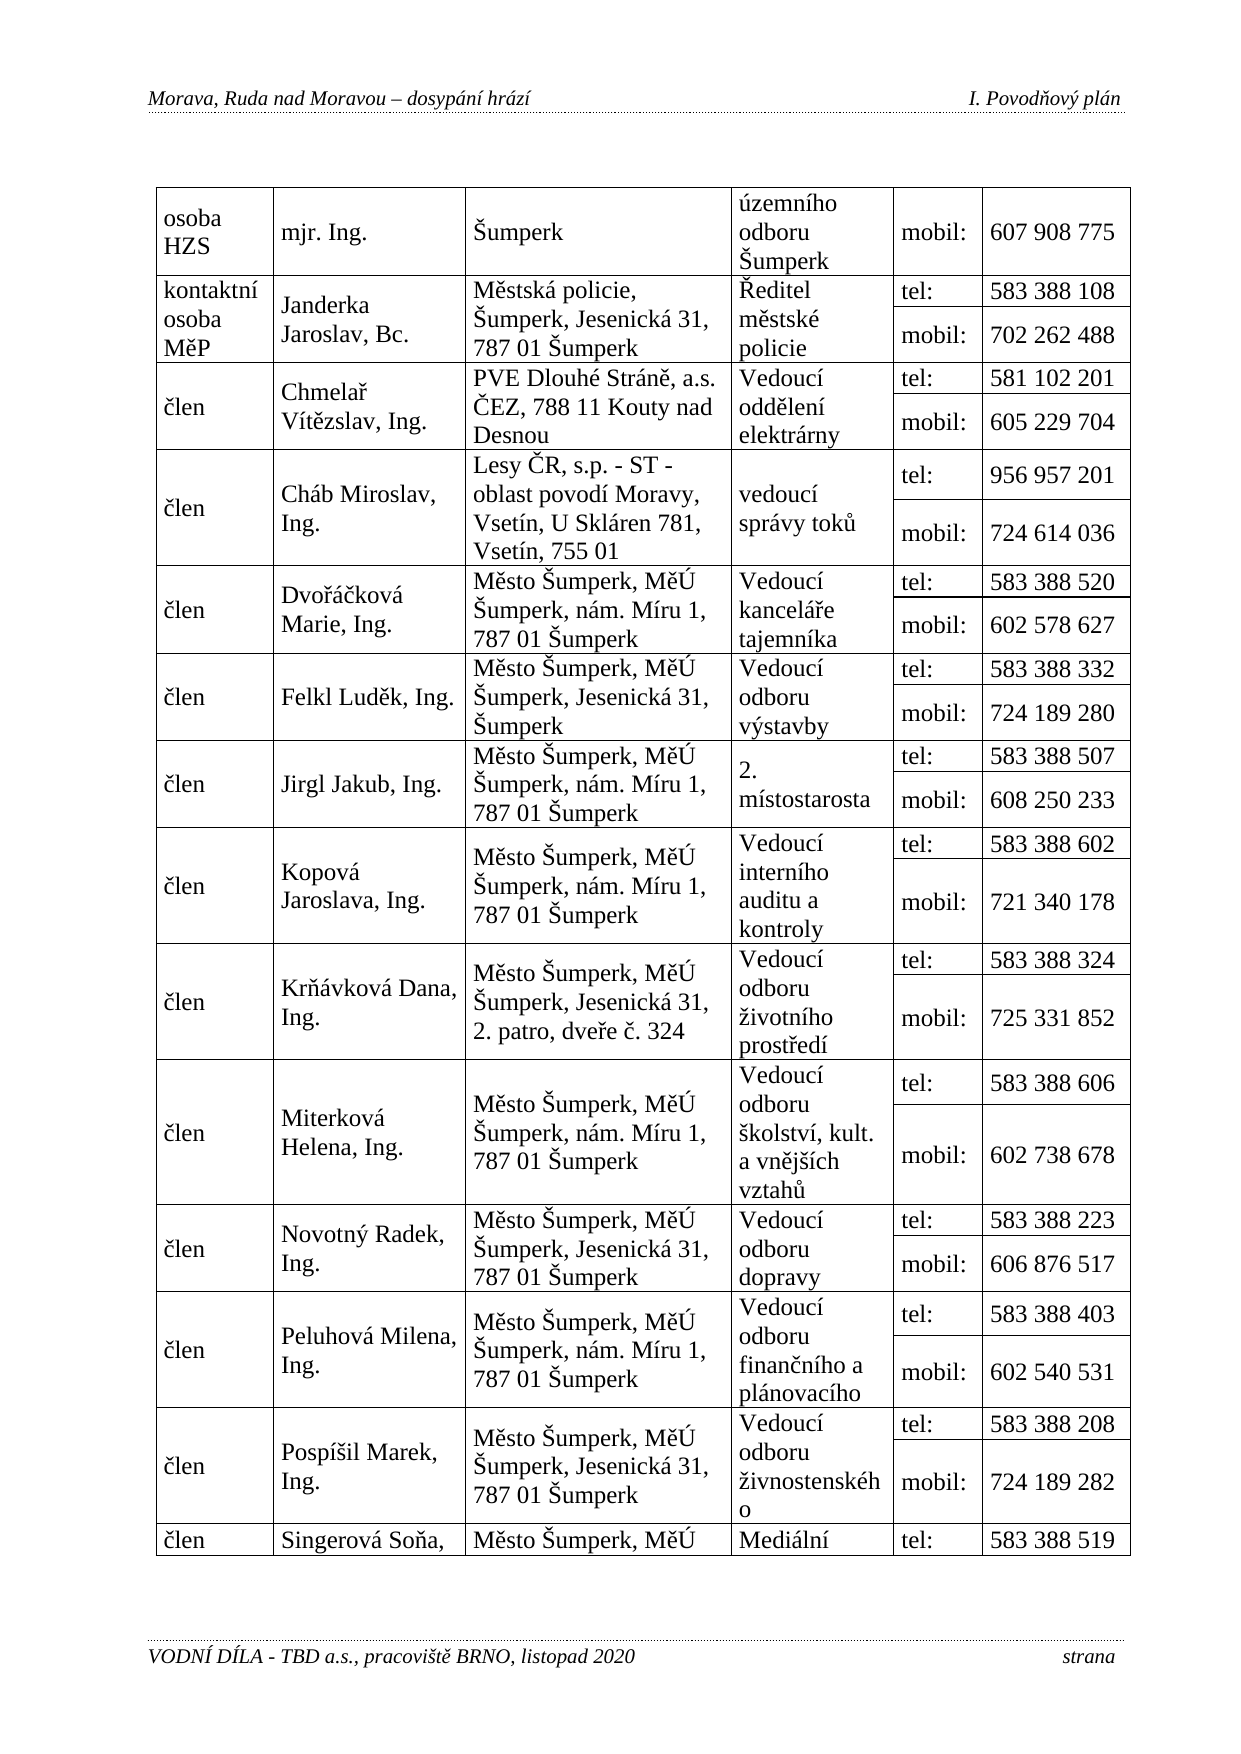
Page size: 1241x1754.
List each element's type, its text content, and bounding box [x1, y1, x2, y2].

table_cell člen [157, 654, 273, 740]
table_cell mobil: [894, 1440, 982, 1523]
table_cell 602 738 678 [983, 1105, 1130, 1204]
table_cell Chmelař Vítězslav, Ing. [274, 363, 465, 449]
table_cell Vedoucí interního auditu a kontroly [732, 828, 893, 943]
table_cell Město Šumperk, MěÚ Šumperk, nám. Míru 1, 787 01 Šumperk [466, 566, 731, 652]
table_cell Město Šumperk, MěÚ Šumperk, nám. Míru 1, 787 01 Šumperk [466, 1292, 731, 1407]
table_cell člen [157, 741, 273, 827]
table_cell 583 388 602 [983, 828, 1130, 858]
table_cell Vedoucí kanceláře tajemníka [732, 566, 893, 652]
table_cell 956 957 201 [983, 450, 1130, 499]
table_cell člen [157, 1408, 273, 1523]
table_cell 702 262 488 [983, 307, 1130, 362]
table_cell mobil: [894, 1336, 982, 1407]
table_cell Kopová Jaroslava, Ing. [274, 828, 465, 943]
table_cell člen [157, 1060, 273, 1204]
table_cell mobil: [894, 975, 982, 1059]
table_cell tel: [894, 1292, 982, 1335]
table_cell Novotný Radek, Ing. [274, 1205, 465, 1291]
table_cell tel: [894, 276, 982, 306]
table_cell tel: [894, 363, 982, 393]
table_cell mobil: [894, 685, 982, 740]
table_cell člen [157, 944, 273, 1059]
table_cell člen [157, 1205, 273, 1291]
table_cell tel: [894, 828, 982, 858]
table_cell Vedoucí odboru životního prostředí [732, 944, 893, 1059]
table_cell mobil: [894, 394, 982, 449]
table_cell tel: [894, 566, 982, 596]
table_cell 583 388 108 [983, 276, 1130, 306]
table_cell 602 540 531 [983, 1336, 1130, 1407]
table_cell 608 250 233 [983, 772, 1130, 827]
table_cell 724 189 282 [983, 1440, 1130, 1523]
table_cell Vedoucí odboru dopravy [732, 1205, 893, 1291]
table_cell mobil: [894, 859, 982, 943]
table_cell mobil: [894, 307, 982, 362]
table_cell 581 102 201 [983, 363, 1130, 393]
table_cell 602 578 627 [983, 598, 1130, 652]
table_cell Janderka Jaroslav, Bc. [274, 276, 465, 362]
table_cell 2. místostarosta [732, 741, 893, 827]
table_cell Ředitel městské policie [732, 276, 893, 362]
table_cell Krňávková Dana, Ing. [274, 944, 465, 1059]
table_cell Město Šumperk, MěÚ Šumperk, Jesenická 31, 2. patro, dveře č. 324 [466, 944, 731, 1059]
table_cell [274, 188, 465, 274]
table_cell člen [157, 566, 273, 652]
table_cell Město Šumperk, MěÚ Šumperk, nám. Míru 1, 787 01 Šumperk [466, 828, 731, 943]
table_cell mobil: [894, 188, 982, 274]
table_cell 724 614 036 [983, 500, 1130, 565]
table_cell Vedoucí odboru výstavby [732, 654, 893, 740]
table_cell tel: [894, 654, 982, 684]
table_cell Vedoucí odboru školství, kult. a vnějších vztahů [732, 1060, 893, 1204]
table_cell Vedoucí odboru živnostenského [732, 1408, 893, 1523]
table_cell Felkl Luděk, Ing. [274, 654, 465, 740]
table_cell tel: [894, 1524, 982, 1554]
table_cell Město Šumperk, MěÚ Šumperk, nám. Míru 1, 787 01 Šumperk [466, 741, 731, 827]
table_cell 583 388 606 [983, 1060, 1130, 1104]
table_cell tel: [894, 1408, 982, 1438]
table_cell Miterková Helena, Ing. [274, 1060, 465, 1204]
table_cell Město Šumperk, MěÚ Šumperk, Jesenická 31, 787 01 Šumperk [466, 1408, 731, 1523]
table_cell 605 229 704 [983, 394, 1130, 449]
table_cell 606 876 517 [983, 1236, 1130, 1291]
table_cell tel: [894, 1060, 982, 1104]
table_cell 583 388 520 [983, 566, 1130, 596]
table_cell Město Šumperk, MěÚ Šumperk, nám. Míru 1, 787 01 Šumperk [466, 1060, 731, 1204]
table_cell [732, 1524, 893, 1554]
table_cell mobil: [894, 1236, 982, 1291]
table_cell tel: [894, 741, 982, 771]
table_cell 583 388 332 [983, 654, 1130, 684]
table_cell 583 388 403 [983, 1292, 1130, 1335]
table_cell tel: [894, 450, 982, 499]
table_cell kontaktní osoba HZS [157, 188, 273, 274]
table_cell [274, 1524, 465, 1554]
table_cell Pospíšil Marek, Ing. [274, 1408, 465, 1523]
table_cell mobil: [894, 772, 982, 827]
table_cell Město Šumperk, MěÚ Šumperk, Jesenická 31, 787 01 Šumperk [466, 1205, 731, 1291]
table_cell 583 388 519 [983, 1524, 1130, 1554]
table_cell člen [157, 450, 273, 565]
table_cell Vedoucí odboru finančního a plánovacího [732, 1292, 893, 1407]
table_cell Dvořáčková Marie, Ing. [274, 566, 465, 652]
table_cell PVE Dlouhé Stráně, a.s. ČEZ, 788 11 Kouty nad Desnou [466, 363, 731, 449]
table_cell mobil: [894, 1105, 982, 1204]
table_cell kontaktní osoba MěP [157, 276, 273, 362]
table_cell 583 388 507 [983, 741, 1130, 771]
table_cell Vedoucí oddělení elektrárny [732, 363, 893, 449]
table_cell Peluhová Milena, Ing. [274, 1292, 465, 1407]
table_cell 721 340 178 [983, 859, 1130, 943]
table_cell 583 388 208 [983, 1408, 1130, 1438]
table_cell člen [157, 828, 273, 943]
table_cell Město Šumperk, MěÚ Šumperk, Jesenická 31, Šumperk [466, 654, 731, 740]
table_cell tel: [894, 1205, 982, 1235]
table_cell 725 331 852 [983, 975, 1130, 1059]
table_cell Lesy ČR, s.p. - ST - oblast povodí Moravy, Vsetín, U Skláren 781, Vsetín, 755 01 [466, 450, 731, 565]
table_cell Jirgl Jakub, Ing. [274, 741, 465, 827]
table_cell 607 908 775 [983, 188, 1130, 274]
table_cell člen [157, 1524, 273, 1554]
table_cell Cháb Miroslav, Ing. [274, 450, 465, 565]
table_cell 583 388 324 [983, 944, 1130, 974]
table_cell 724 189 280 [983, 685, 1130, 740]
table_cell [732, 188, 893, 274]
table_cell člen [157, 363, 273, 449]
table_cell tel: [894, 944, 982, 974]
table_cell mobil: [894, 598, 982, 652]
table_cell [466, 188, 731, 274]
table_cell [466, 1524, 731, 1554]
table_cell vedoucí správy toků [732, 450, 893, 565]
table_cell člen [157, 1292, 273, 1407]
table_cell Městská policie, Šumperk, Jesenická 31, 787 01 Šumperk [466, 276, 731, 362]
table_cell 583 388 223 [983, 1205, 1130, 1235]
table_cell mobil: [894, 500, 982, 565]
